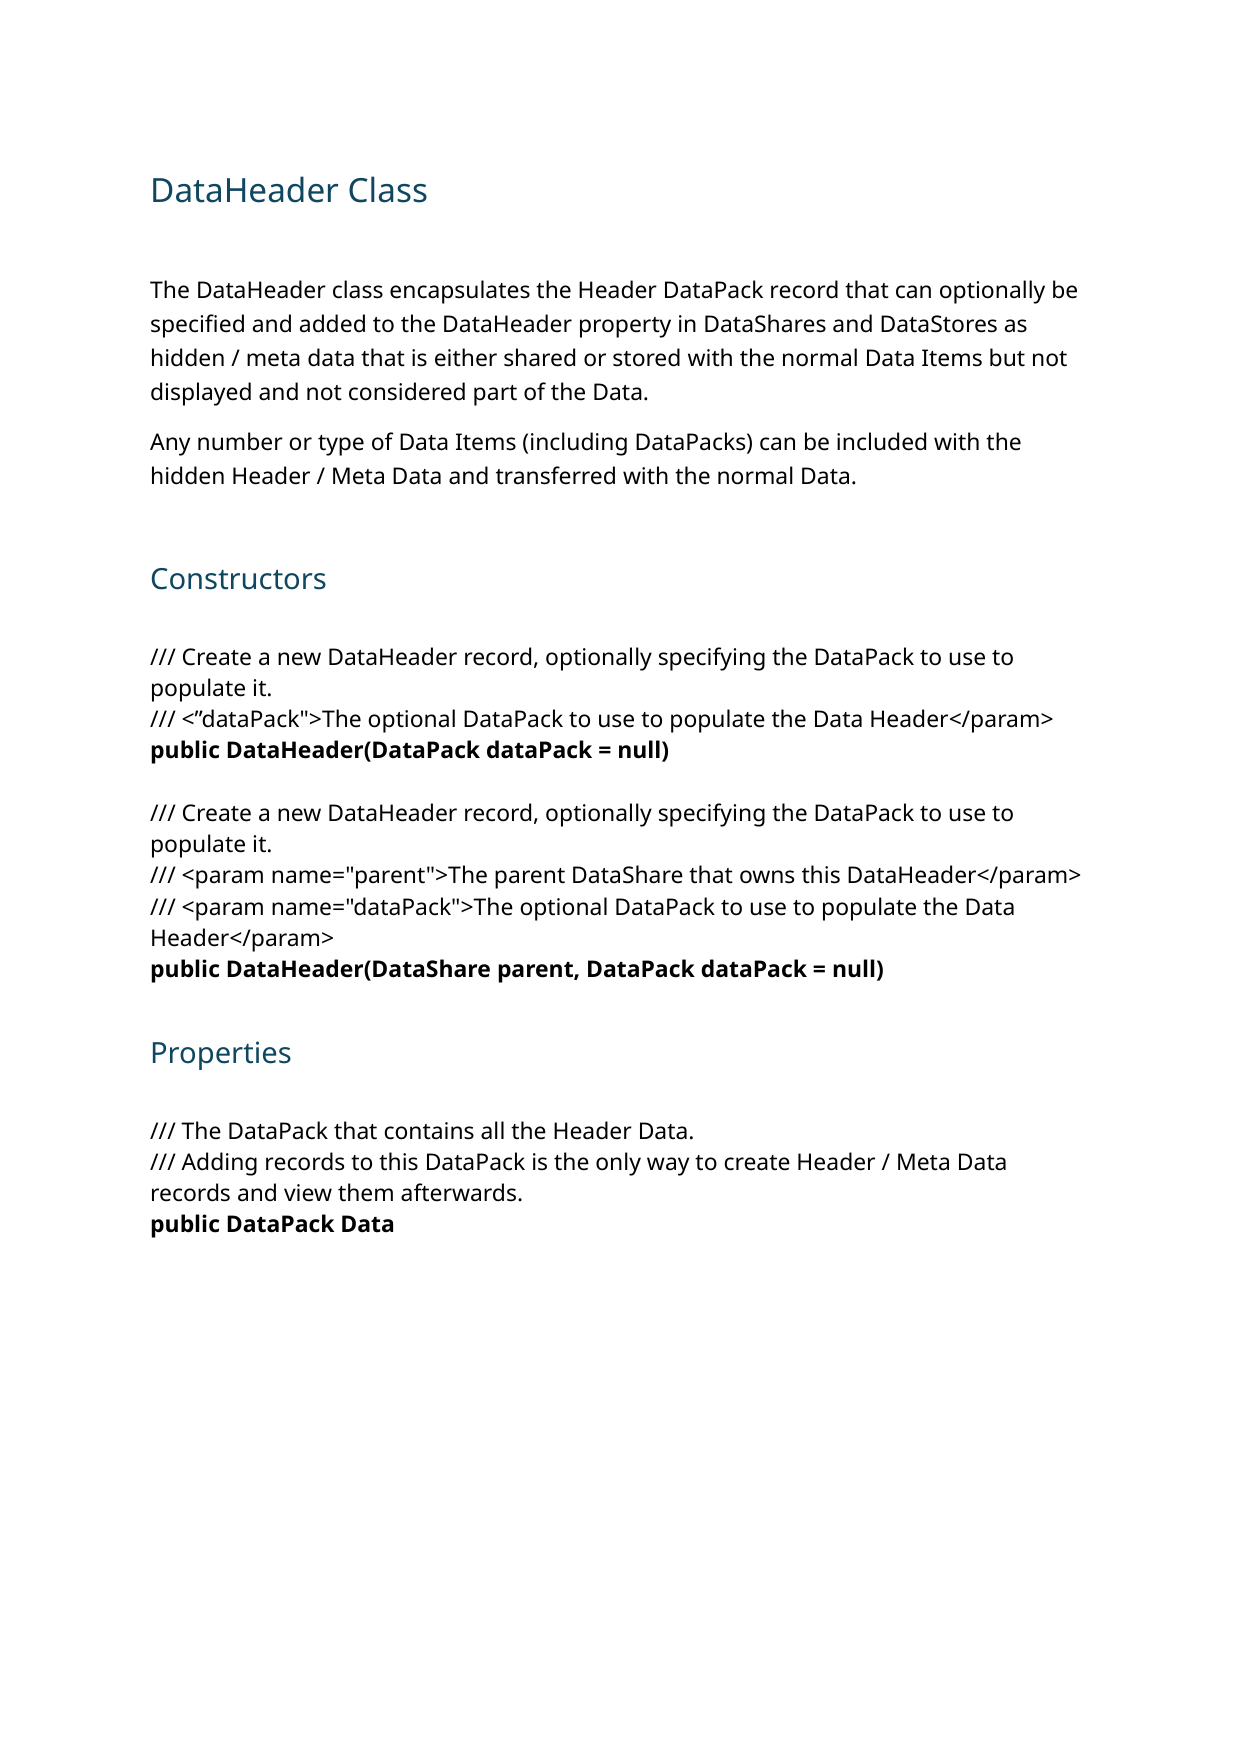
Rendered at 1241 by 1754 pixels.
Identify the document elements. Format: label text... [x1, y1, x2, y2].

text public DataPack Data [150, 1208, 1090, 1239]
text Any number or type of Data Items (including DataPacks) can be included with the hidden Header / Meta Data and transferred with the normal Data. [150, 426, 1090, 491]
subtitle DataHeader Class [150, 167, 1090, 212]
subtitle Properties [150, 1032, 1090, 1072]
text The DataHeader class encapsulates the Header DataPack record that can optionally be specified and added to the DataHeader property in DataShares and DataStores as hidden / meta data that is either shared or stored with the normal Data Items but not displayed and not considered part of the Data. [150, 274, 1090, 407]
text public DataHeader(DataPack dataPack = null) [150, 734, 1090, 766]
text /// Create a new DataHeader record, optionally specifying the DataPack to use to populate it. [150, 797, 1090, 859]
text /// <param name="parent">The parent DataShare that owns this DataHeader</param> [150, 859, 1090, 891]
text public DataHeader(DataShare parent, DataPack dataPack = null) [150, 953, 1090, 984]
text /// <param name="dataPack">The optional DataPack to use to populate the Data Header</param> [150, 891, 1090, 953]
text /// <”dataPack">The optional DataPack to use to populate the Data Header</param> [150, 703, 1090, 734]
text /// Adding records to this DataPack is the only way to create Header / Meta Data records and view them afterwards. [150, 1146, 1090, 1208]
subtitle Constructors [150, 558, 1090, 598]
text /// The DataPack that contains all the Header Data. [150, 1114, 1090, 1146]
text /// Create a new DataHeader record, optionally specifying the DataPack to use to populate it. [150, 641, 1090, 703]
